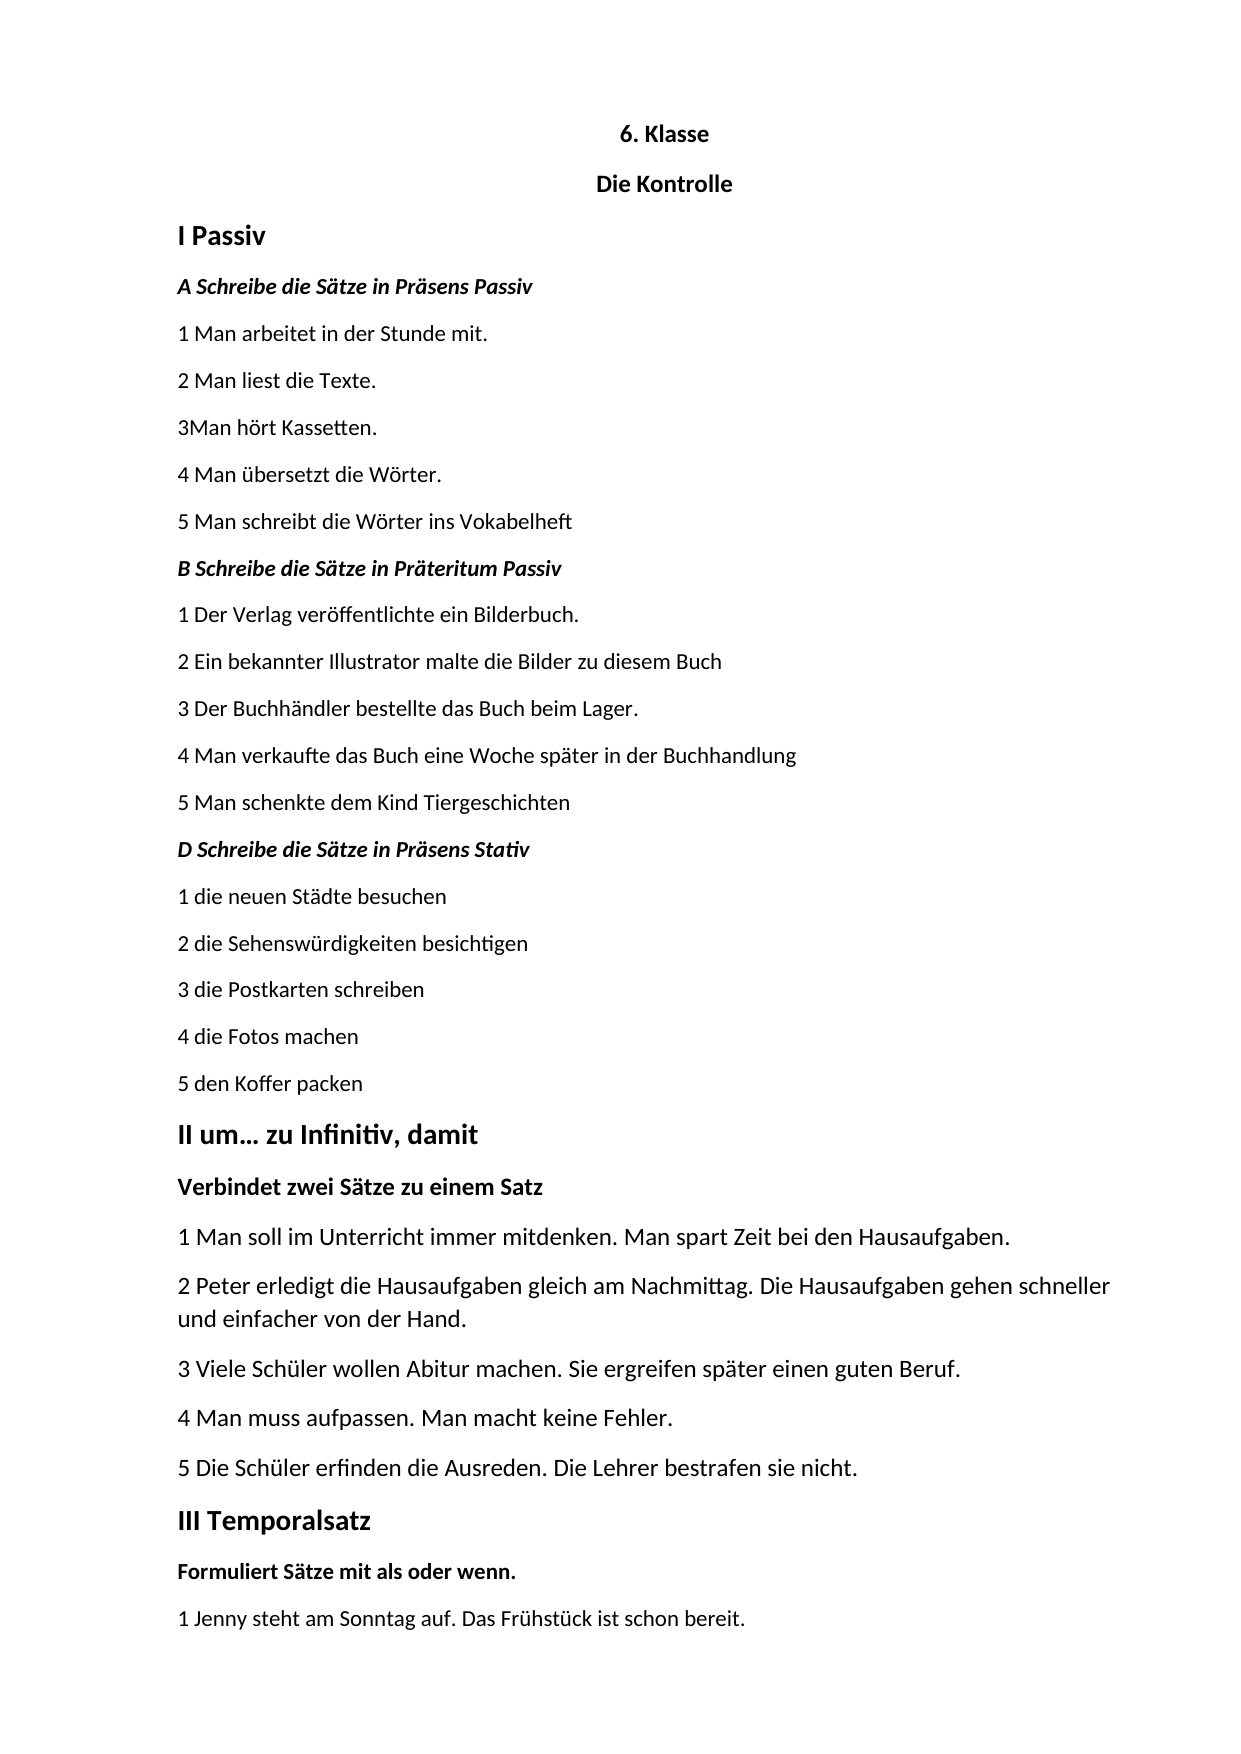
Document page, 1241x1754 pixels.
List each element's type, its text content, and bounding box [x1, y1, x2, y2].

text 3 Viele Schüler wollen Abitur machen. Sie ergreifen später einen guten Beruf. [177, 1353, 1152, 1383]
text III Temporalsatz [177, 1502, 1152, 1537]
text 1 Der Verlag veröffentlichte ein Bilderbuch. [177, 601, 1152, 628]
text 5 den Koffer packen [177, 1069, 1152, 1097]
text Formuliert Sätze mit als oder wenn. [177, 1557, 1152, 1585]
text 2 Ein bekannter Illustrator malte die Bilder zu diesem Buch [177, 647, 1152, 675]
text 4 Man muss aufpassen. Man macht keine Fehler. [177, 1402, 1152, 1433]
text 1 Man arbeitet in der Stunde mit. [177, 319, 1152, 347]
text 1 Man soll im Unterricht immer mitdenken. Man spart Zeit bei den Hausaufgaben. [177, 1221, 1152, 1251]
text B Schreibe die Sätze in Präteritum Passiv [177, 554, 1152, 582]
text 3Man hört Kassetten. [177, 413, 1152, 441]
text A Schreibe die Sätze in Präsens Passiv [177, 272, 1152, 300]
text 1 Jenny steht am Sonntag auf. Das Frühstück ist schon bereit. [177, 1604, 1152, 1632]
text II um… zu Infinitiv, damit [177, 1116, 1152, 1152]
text 1 die neuen Städte besuchen [177, 882, 1152, 910]
text 4 Man übersetzt die Wörter. [177, 460, 1152, 488]
text 4 die Fotos machen [177, 1022, 1152, 1050]
text 2 Peter erledigt die Hausaufgaben gleich am Nachmittag. Die Hausaufgaben gehen schneller und einfacher von der Hand. [177, 1270, 1152, 1334]
text D Schreibe die Sätze in Präsens Stativ [177, 835, 1152, 863]
text 5 Die Schüler erfinden die Ausreden. Die Lehrer bestrafen sie nicht. [177, 1452, 1152, 1483]
text 6. Klasse [177, 118, 1152, 149]
text Verbindet zwei Sätze zu einem Satz [177, 1171, 1152, 1202]
text 5 Man schenkte dem Kind Tiergeschichten [177, 788, 1152, 816]
text 2 Man liest die Texte. [177, 366, 1152, 394]
text 2 die Sehenswürdigkeiten besichtigen [177, 929, 1152, 957]
text 5 Man schreibt die Wörter ins Vokabelheft [177, 507, 1152, 535]
text 3 die Postkarten schreiben [177, 976, 1152, 1003]
text 3 Der Buchhändler bestellte das Buch beim Lager. [177, 694, 1152, 722]
text Die Kontrolle [177, 168, 1152, 198]
text 4 Man verkaufte das Buch eine Woche später in der Buchhandlung [177, 741, 1152, 769]
text I Passiv [177, 217, 1152, 253]
